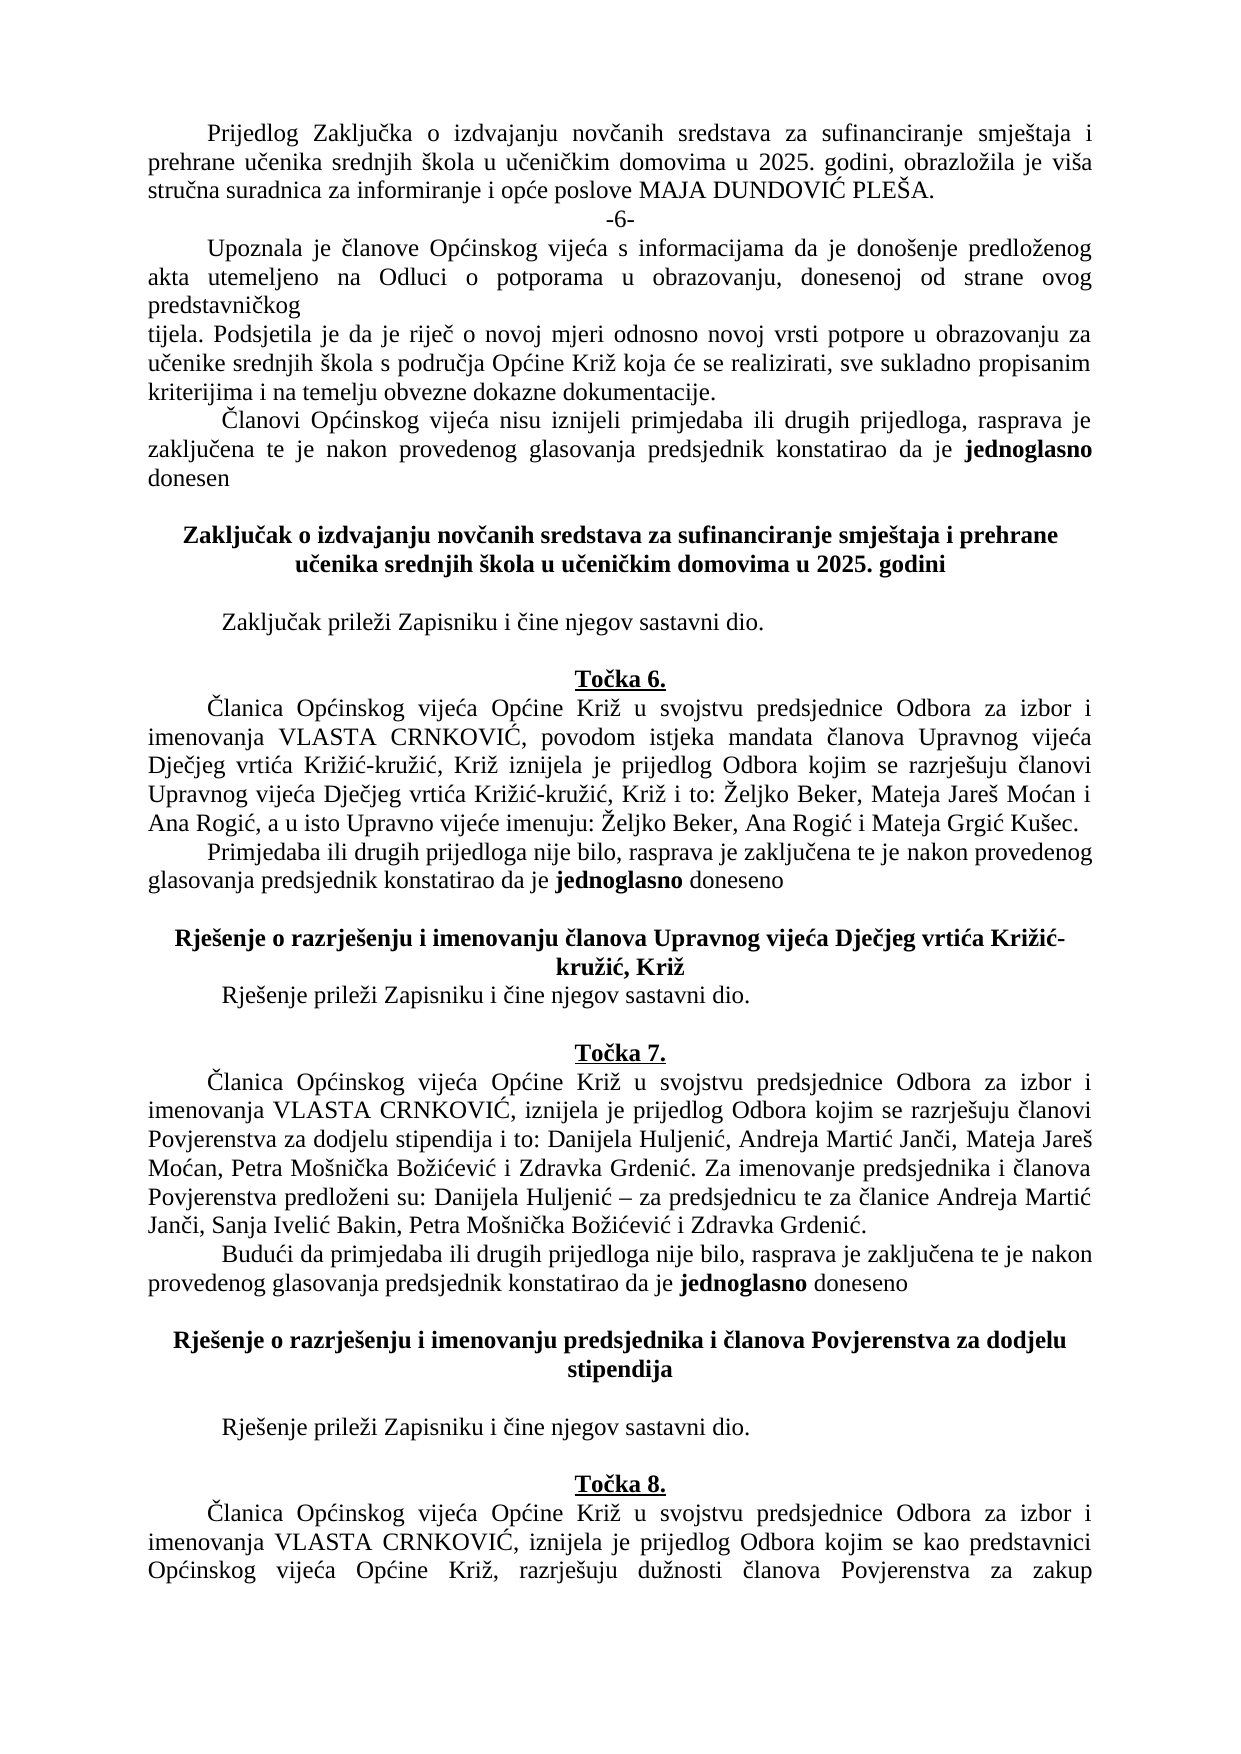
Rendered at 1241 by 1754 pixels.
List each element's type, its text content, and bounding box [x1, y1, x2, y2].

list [148, 1498, 1092, 1584]
text -6- [148, 204, 1092, 233]
list Rješenje o razrješenju i imenovanju članova Upravnog vijeća Dječjeg vrtića Križić-kružić, Križ [148, 923, 1092, 981]
text Članica Općinskog vijeća Općine Križ u svojstvu predsjednice Odbora za izbor i imenovanja VLASTA CRNKOVIĆ, iznijela je prijedlog Odbora kojim se razrješuju članovi Povjerenstva za dodjelu stipendija i to: Danijela Huljenić, Andreja Martić Janči, Mateja Jareš Moćan, Petra Mošnička Božićević i Zdravka Grdenić. Za imenovanje predsjednika i članova Povjerenstva predloženi su: Danijela Huljenić – za predsjednicu te za članice Andreja Martić Janči, Sanja Ivelić Bakin, Petra Mošnička Božićević i Zdravka Grdenić. [148, 1067, 1092, 1239]
text Rješenje o razrješenju i imenovanju predsjednika i članova Povjerenstva za dodjelu stipendija [148, 1326, 1092, 1383]
text Točka 8. [148, 1469, 1092, 1498]
text Upoznala je članove Općinskog vijeća s informacijama da je donošenje predloženog akta utemeljeno na Odluci o potporama u obrazovanju, donesenoj od strane ovog predstavničkog [148, 233, 1092, 319]
list Budući da primjedaba ili drugih prijedloga nije bilo, rasprava je zaključena te je nakon provedenog glasovanja predsjednik konstatirao da je jednoglasno doneseno [148, 1239, 1092, 1297]
list Zaključak o izdvajanju novčanih sredstava za sufinanciranje smještaja i prehrane učenika srednjih škola u učeničkim domovima u 2025. godini [148, 521, 1092, 578]
text Točka 6. [148, 664, 1092, 693]
text Članica Općinskog vijeća Općine Križ u svojstvu predsjednice Odbora za izbor i imenovanja VLASTA CRNKOVIĆ, povodom istjeka mandata članova Upravnog vijeća Dječjeg vrtića Križić-kružić, Križ iznijela je prijedlog Odbora kojim se razrješuju članovi Upravnog vijeća Dječjeg vrtića Križić-kružić, Križ i to: Željko Beker, Mateja Jareš Moćan i Ana Rogić, a u isto Upravno vijeće imenuju: Željko Beker, Ana Rogić i Mateja Grgić Kušec. [148, 693, 1092, 837]
text Rješenje prileži Zapisniku i čine njegov sastavni dio. [148, 1412, 1092, 1441]
text Točka 7. [148, 1038, 1092, 1067]
text Rješenje prileži Zapisniku i čine njegov sastavni dio. [148, 981, 1092, 1009]
list Članovi Općinskog vijeća nisu iznijeli primjedaba ili drugih prijedloga, rasprava je zaključena te je nakon provedenog glasovanja predsjednik konstatirao da je jednoglasno donesen [148, 406, 1092, 492]
text Prijedlog Zaključka o izdvajanju novčanih sredstava za sufinanciranje smještaja i prehrane učenika srednjih škola u učeničkim domovima u 2025. godini, obrazložila je viša stručna suradnica za informiranje i opće poslove MAJA DUNDOVIĆ PLEŠA. [148, 118, 1092, 204]
list Primjedaba ili drugih prijedloga nije bilo, rasprava je zaključena te je nakon provedenog glasovanja predsjednik konstatirao da je jednoglasno doneseno [148, 837, 1092, 894]
text tijela. Podsjetila je da je riječ o novoj mjeri odnosno novoj vrsti potpore u obrazovanju za učenike srednjih škola s područja Općine Križ koja će se realizirati, sve sukladno propisanim kriterijima i na temelju obvezne dokazne dokumentacije. [148, 319, 1092, 406]
text Zaključak prileži Zapisniku i čine njegov sastavni dio. [148, 607, 1092, 636]
